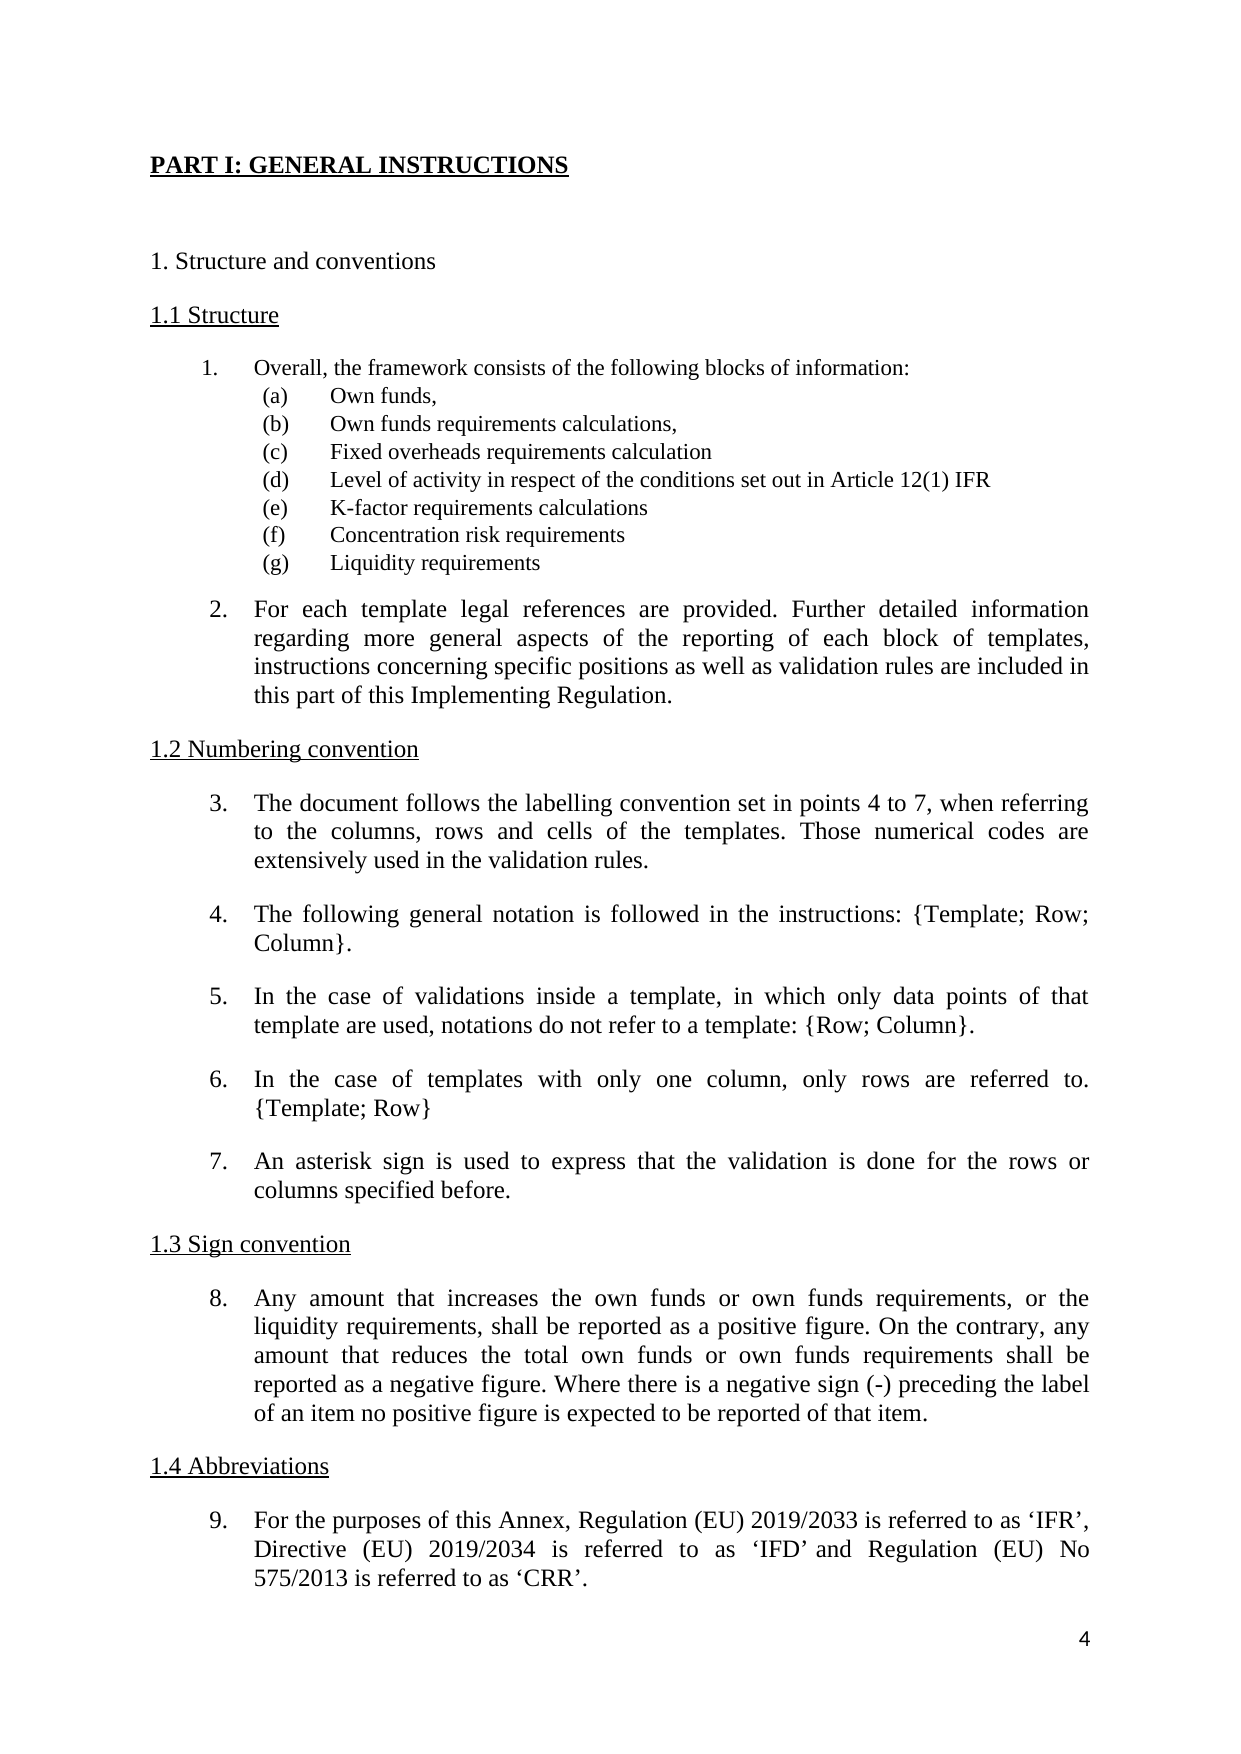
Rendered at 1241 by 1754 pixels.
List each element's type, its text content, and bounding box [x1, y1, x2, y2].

list For the purposes of this Annex, Regulation (EU) 2019/2033 is referred to as ‘IFR’, Directive (EU) 2019/2034 is referred to as ‘IFD’ and Regulation (EU) No 575/2013 is referred to as ‘CRR’. [209, 1505, 1090, 1591]
list Any amount that increases the own funds or own funds requirements, or the liquidity requirements, shall be reported as a positive figure. On the contrary, any amount that reduces the total own funds or own funds requirements shall be reported as a negative figure. Where there is a negative sign (-) preceding the label of an item no positive figure is expected to be reported of that item. [209, 1283, 1090, 1426]
list The document follows the labelling convention set in points 4 to 7, when referring to the columns, rows and cells of the templates. Those numerical codes are extensively used in the validation rules. [209, 788, 1090, 874]
list The following general notation is followed in the instructions: {Template; Row; Column}. [209, 899, 1090, 956]
subtitle PART I: GENERAL INSTRUCTIONS [150, 150, 1090, 179]
list Own funds, [262, 382, 1090, 408]
list For each template legal references are provided. Further detailed information regarding more general aspects of the reporting of each block of templates, instructions concerning specific positions as well as validation rules are included in this part of this Implementing Regulation. [209, 594, 1090, 709]
text 1.1 Structure [150, 300, 1090, 329]
list K-factor requirements calculations [262, 493, 1090, 520]
text 1.4 Abbreviations [150, 1451, 1090, 1480]
list Fixed overheads requirements calculation [262, 438, 1090, 464]
list Liquidity requirements [262, 549, 1090, 576]
list An asterisk sign is used to express that the validation is done for the rows or columns specified before. [209, 1146, 1090, 1204]
text 1.2 Numbering convention [150, 734, 1090, 763]
list Concentration risk requirements [262, 521, 1090, 548]
text 1. Structure and conventions [150, 246, 1090, 275]
list In the case of validations inside a template, in which only data points of that template are used, notations do not refer to a template: {Row; Column}. [209, 981, 1090, 1039]
text 1.3 Sign convention [150, 1229, 1090, 1258]
list Own funds requirements calculations, [262, 410, 1090, 436]
list In the case of templates with only one column, only rows are referred to. {Template; Row} [209, 1064, 1090, 1121]
list Overall, the framework consists of the following blocks of information: [201, 354, 1090, 380]
list Level of activity in respect of the conditions set out in Article 12(1) IFR [262, 466, 1090, 492]
